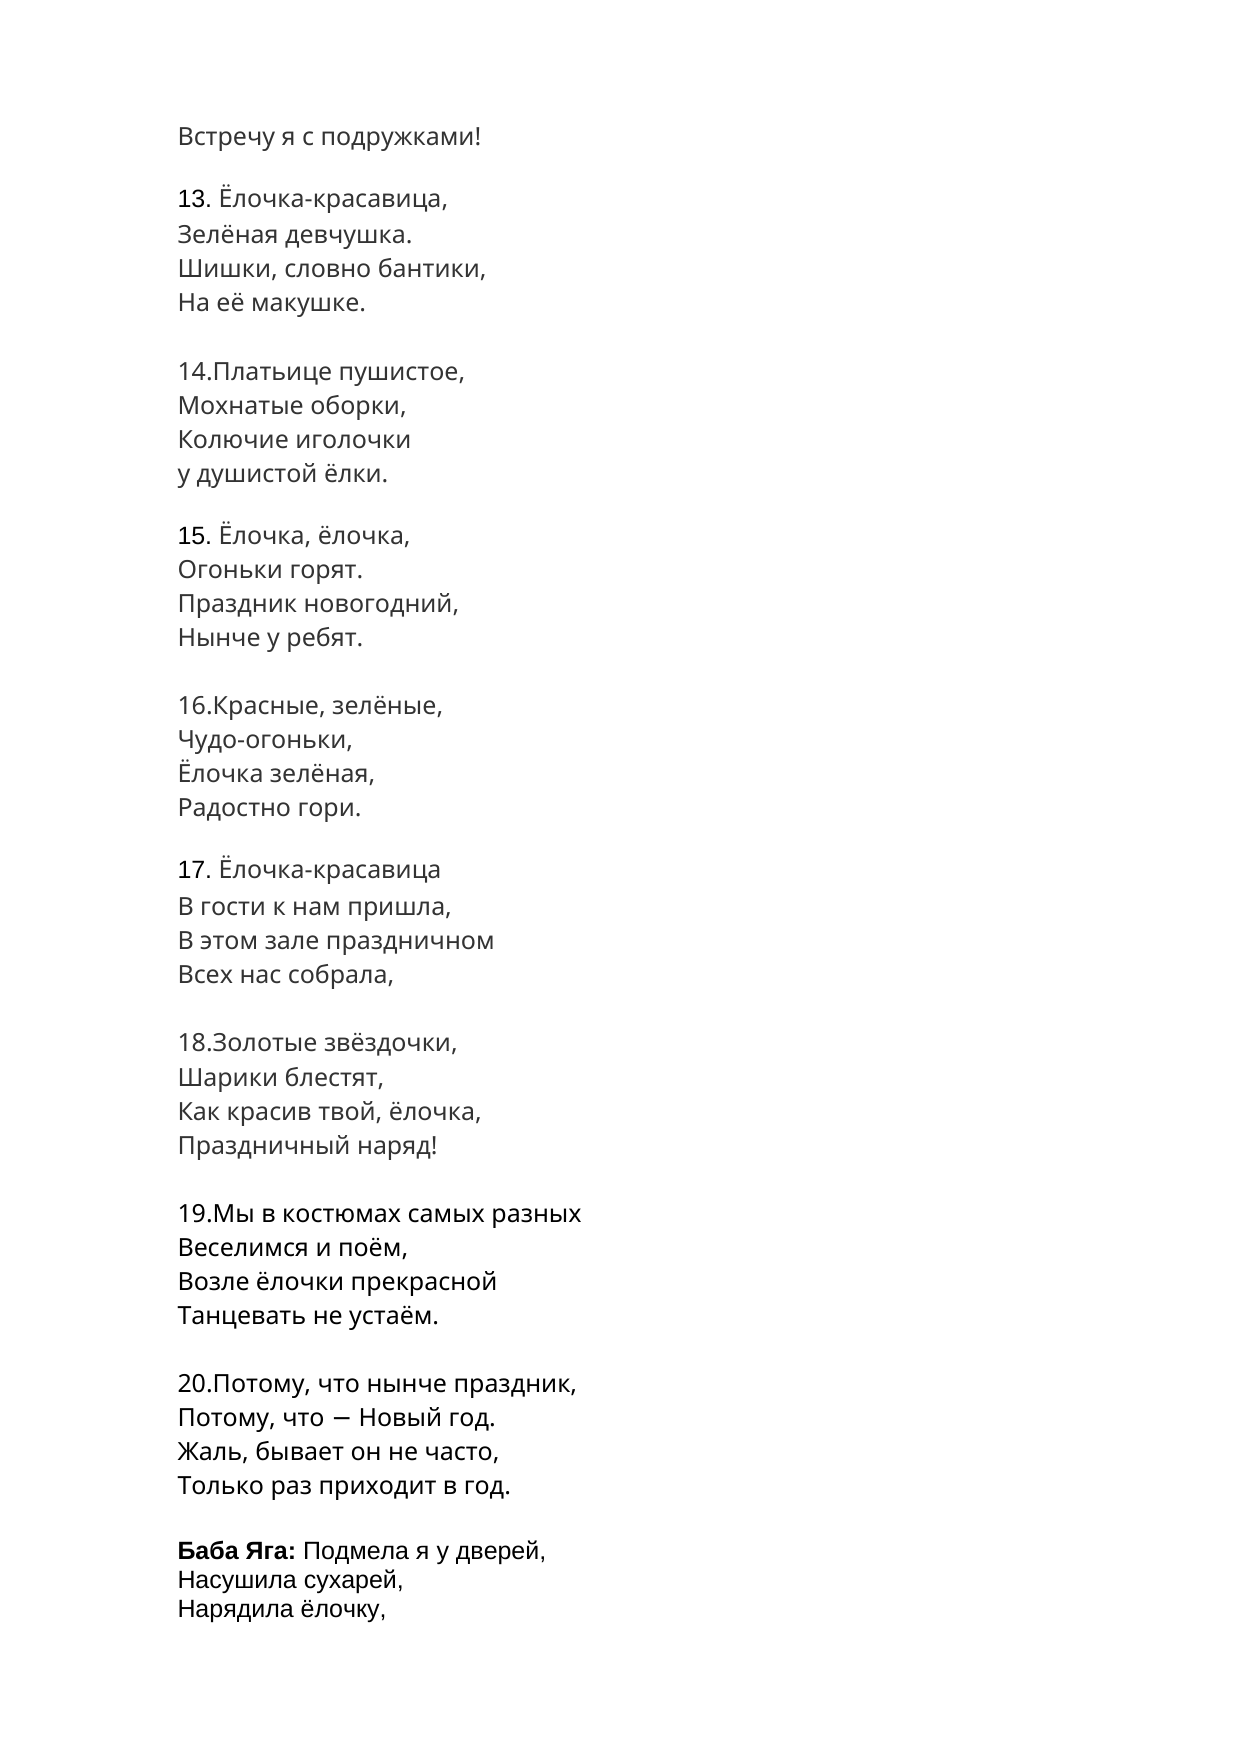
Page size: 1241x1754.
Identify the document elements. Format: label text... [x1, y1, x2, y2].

text 13. Ёлочка-красавица, [177, 180, 1152, 214]
text В этом зале праздничном [177, 923, 1152, 957]
text Шарики блестят, [177, 1059, 1152, 1093]
text Огоньки горят. [177, 552, 1152, 586]
text Встречу я с подружками! [177, 118, 1152, 180]
text Колючие иголочки [177, 421, 1152, 455]
text В гости к нам пришла, [177, 889, 1152, 923]
text Радостно гори. [177, 790, 1152, 852]
text 15. Ёлочка, ёлочка, [177, 517, 1152, 552]
text Всех нас собрала, [177, 957, 1152, 991]
text у душистой ёлки. [177, 455, 1152, 517]
text Чудо-огоньки, [177, 722, 1152, 756]
text Шишки, словно бантики, [177, 251, 1152, 285]
text На её макушке. [177, 285, 1152, 319]
text Ёлочка зелёная, [177, 756, 1152, 790]
text Зелёная девчушка. [177, 217, 1152, 251]
text 16.Красные, зелёные, [177, 688, 1152, 722]
text Как красив твой, ёлочка, [177, 1093, 1152, 1127]
text 17. Ёлочка-красавица [177, 852, 1152, 886]
text 14.Платьице пушистое, [177, 353, 1152, 387]
text Праздник новогодний, [177, 586, 1152, 620]
text Праздничный наряд! [177, 1127, 1152, 1161]
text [177, 1195, 1152, 1622]
text Мохнатые оборки, [177, 387, 1152, 421]
text Нынче у ребят. [177, 620, 1152, 654]
text 18.Золотые звёздочки, [177, 1025, 1152, 1059]
